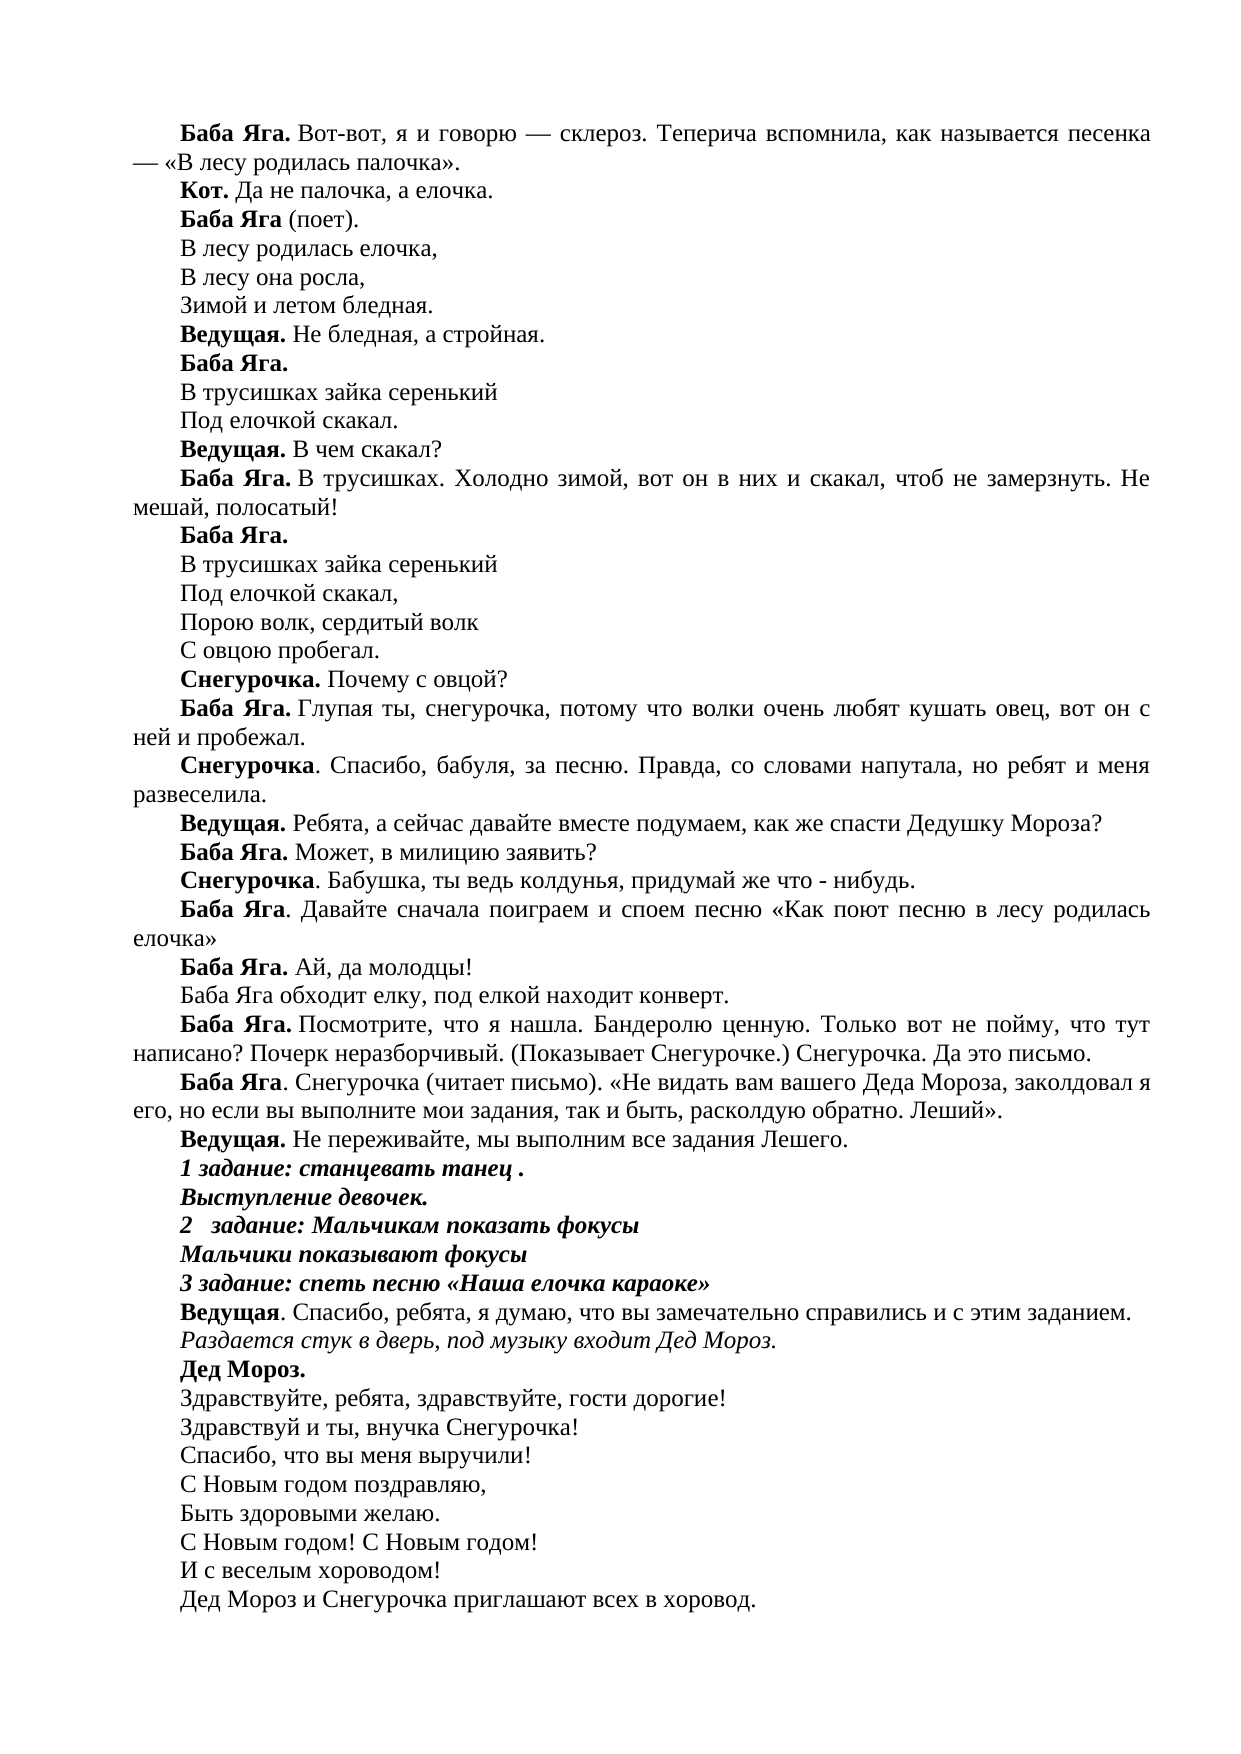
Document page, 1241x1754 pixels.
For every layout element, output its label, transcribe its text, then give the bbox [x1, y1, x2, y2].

text Баба Яга. Глупая ты, снегурочка, потому что волки очень любят кушать овец, вот он с ней и пробежал. [133, 693, 1152, 751]
text Баба Яга. [133, 521, 1152, 549]
text Баба Яга (поет). [133, 204, 1152, 233]
text Баба Яга. Вот-вот, я и говорю — склероз. Теперича вспомнила, как называется песенка — «В лесу родилась палочка». [133, 118, 1152, 176]
text И с веселым хороводом! [133, 1556, 1152, 1584]
text В лесу родилась елочка, [133, 233, 1152, 262]
text Выступление девочек. [133, 1182, 1152, 1211]
text С Новым годом поздравляю, [133, 1469, 1152, 1498]
text Под елочкой скакал. [133, 406, 1152, 434]
text В лесу она росла, [133, 262, 1152, 291]
text Баба Яга. Посмотрите, что я нашла. Бандеролю ценную. Только вот не пойму, что тут написано? Почерк неразборчивый. (Показывает Снегурочке.) Снегурочка. Да это письмо. [133, 1009, 1152, 1067]
text Ведущая. Ребята, а сейчас давайте вместе подумаем, как же спасти Дедушку Мороза? [133, 808, 1152, 837]
text Раздается стук в дверь, под музыку входит Дед Мороз. [133, 1326, 1152, 1354]
text Снегурочка. Спасибо, бабуля, за песню. Правда, со словами напутала, но ребят и меня развеселила. [133, 751, 1152, 808]
text Мальчики показывают фокусы [133, 1239, 1152, 1268]
text С Новым годом! С Новым годом! [133, 1527, 1152, 1556]
text Баба Яга. [133, 348, 1152, 377]
text Здравствуйте, ребята, здравствуйте, гости дорогие! [133, 1383, 1152, 1412]
text Ведущая. В чем скакал? [133, 434, 1152, 463]
text Дед Мороз. [133, 1354, 1152, 1383]
text Баба Яга. Давайте сначала поиграем и споем песню «Как поют песню в лесу родилась елочка» [133, 894, 1152, 952]
text В трусишках зайка серенький [133, 377, 1152, 406]
text Снегурочка. Почему с овцой? [133, 664, 1152, 693]
text 2 задание: Мальчикам показать фокусы [133, 1211, 1152, 1239]
text Баба Яга. В трусишках. Холодно зимой, вот он в них и скакал, чтоб не замерзнуть. Не мешай, полосатый! [133, 463, 1152, 521]
text Кот. Да не палочка, а елочка. [133, 176, 1152, 204]
text Баба Яга обходит елку, под елкой находит конверт. [133, 981, 1152, 1009]
text Под елочкой скакал, [133, 578, 1152, 607]
text 3 задание: спеть песню «Наша елочка караоке» [133, 1268, 1152, 1297]
text Спасибо, что вы меня выручили! [133, 1441, 1152, 1469]
text Зимой и летом бледная. [133, 291, 1152, 319]
text Баба Яга. Может, в милицию заявить? [133, 837, 1152, 866]
text 1 задание: станцевать танец . [133, 1153, 1152, 1182]
text Баба Яга. Ай, да молодцы! [133, 952, 1152, 981]
text Порою волк, сердитый волк [133, 607, 1152, 636]
text Ведущая. Не бледная, а стройная. [133, 319, 1152, 348]
text Ведущая. Спасибо, ребята, я думаю, что вы замечательно справились и с этим заданием. [133, 1297, 1152, 1326]
text Дед Мороз и Снегурочка приглашают всех в хоровод. [133, 1584, 1152, 1613]
text В трусишках зайка серенький [133, 549, 1152, 578]
text Снегурочка. Бабушка, ты ведь колдунья, придумай же что - нибудь. [133, 866, 1152, 894]
text Здравствуй и ты, внучка Снегурочка! [133, 1412, 1152, 1441]
text Ведущая. Не переживайте, мы выполним все задания Лешего. [133, 1124, 1152, 1153]
text С овцою пробегал. [133, 636, 1152, 664]
text Баба Яга. Снегурочка (читает письмо). «Не видать вам вашего Деда Мороза, заколдовал я его, но если вы выполните мои задания, так и быть, расколдую обратно. Леший». [133, 1067, 1152, 1124]
text Быть здоровыми желаю. [133, 1498, 1152, 1527]
